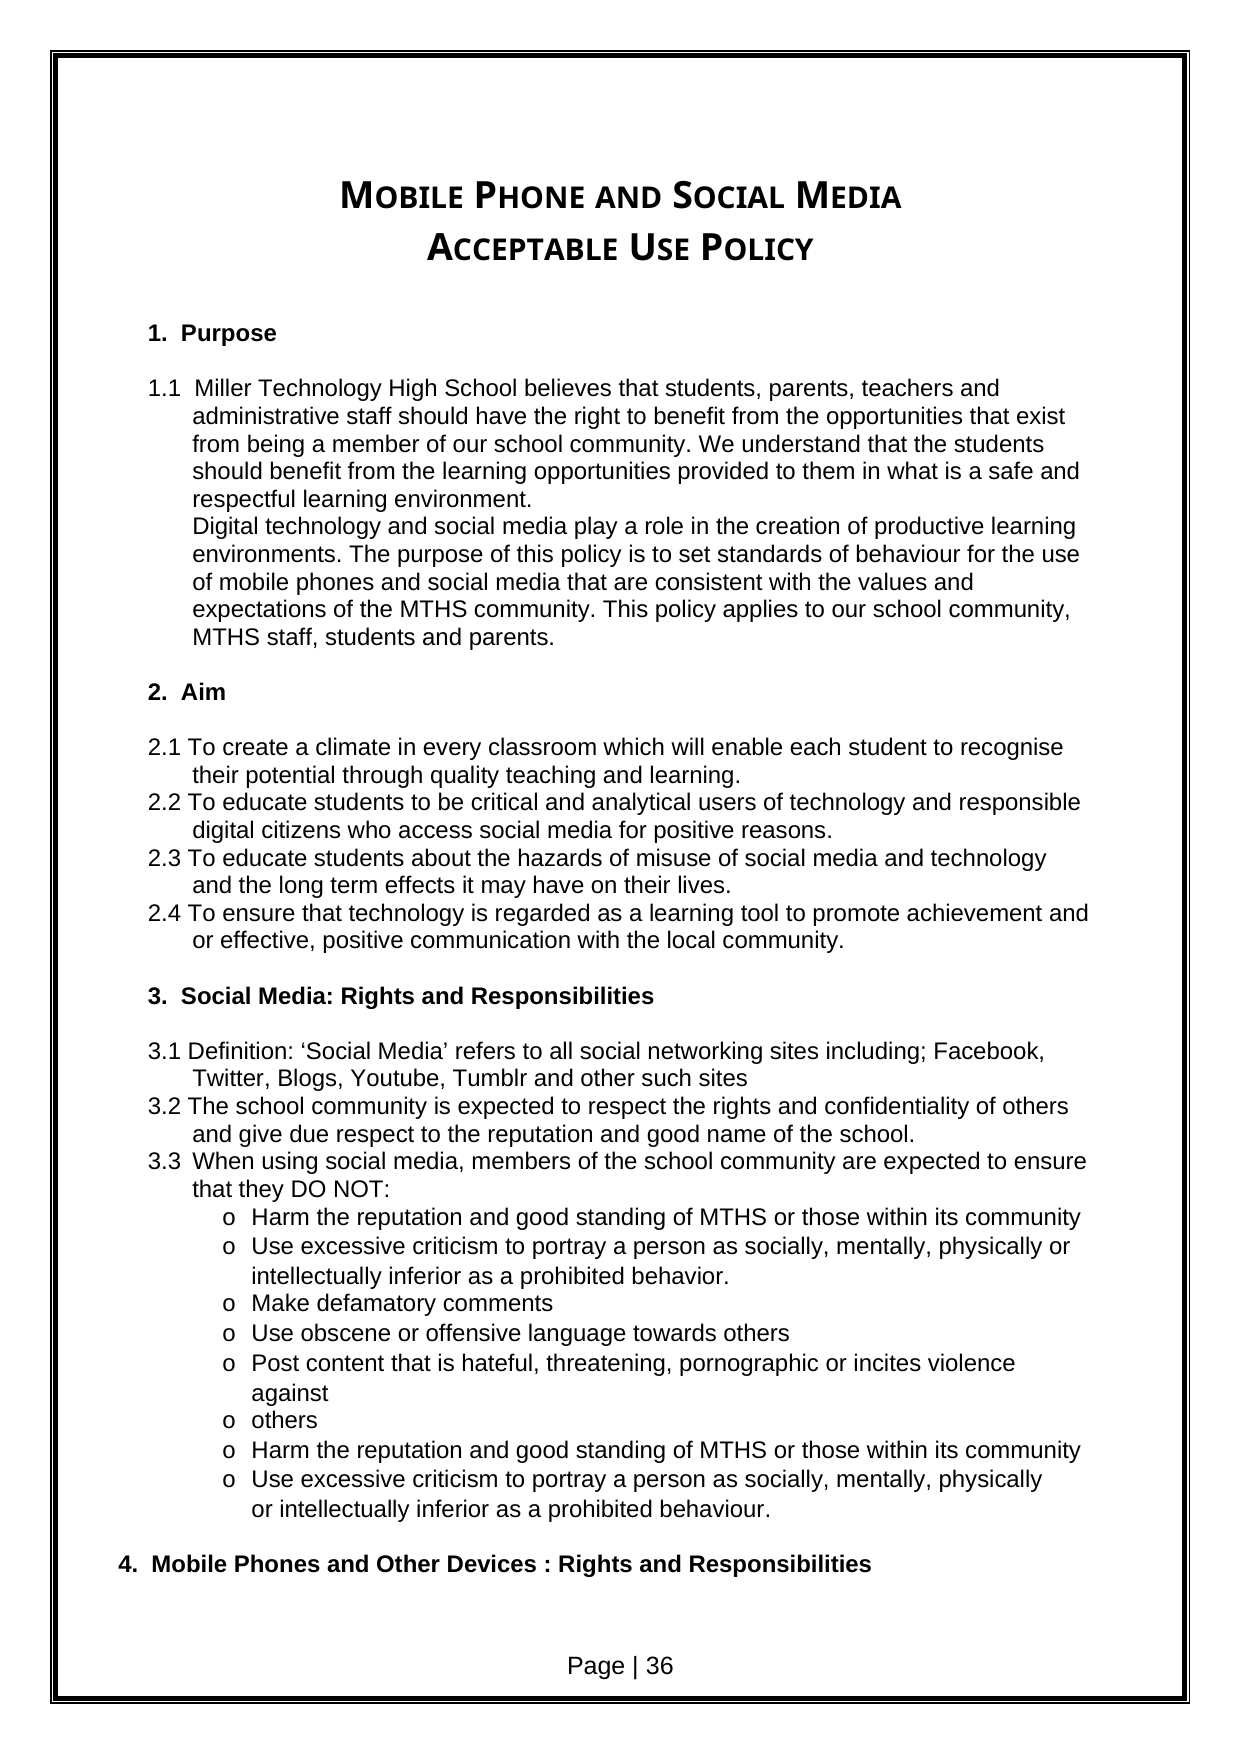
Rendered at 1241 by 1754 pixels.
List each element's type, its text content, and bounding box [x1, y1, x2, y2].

list Harm the reputation and good standing of MTHS or those within its community [222, 1202, 1092, 1232]
list 4. Mobile Phones and Other Devices : Rights and Responsibilities [118, 1550, 1092, 1578]
list Use excessive criticism to portray a person as socially, mentally, physically [222, 1465, 1092, 1495]
list Post content that is hateful, threatening, pornographic or incites violence against [222, 1349, 1092, 1406]
list When using social media, members of the school community are expected to ensure that they DO NOT: [148, 1147, 1092, 1202]
text Digital technology and social media play a role in the creation of productive learning [192, 512, 1092, 540]
text 3.2 The school community is expected to respect the rights and confidentiality of others and give due respect to the reputation and good name of the school. [148, 1092, 1092, 1147]
text 3. Social Media: Rights and Responsibilities [148, 982, 1092, 1009]
list others [222, 1406, 1092, 1436]
text 1. Purpose [148, 319, 1092, 347]
text 2.1 To create a climate in every classroom which will enable each student to recognise their potential through quality teaching and learning. [148, 733, 1092, 788]
text environments. The purpose of this policy is to set standards of behaviour for the use of mobile phones and social media that are consistent with the values and expectations of the MTHS community. This policy applies to our school community, MTHS staff, students and parents. [192, 540, 1092, 650]
list Use obscene or offensive language towards others [222, 1319, 1092, 1349]
text 2.2 To educate students to be critical and analytical users of technology and responsible digital citizens who access social media for positive reasons. [148, 788, 1092, 843]
text 2.4 To ensure that technology is regarded as a learning tool to promote achievement and or effective, positive communication with the local community. [148, 899, 1092, 954]
text 2. Aim [148, 678, 1092, 706]
list Use excessive criticism to portray a person as socially, mentally, physically or intellectually inferior as a prohibited behavior. [222, 1232, 1092, 1289]
list Harm the reputation and good standing of MTHS or those within its community [222, 1436, 1092, 1465]
text 2.3 To educate students about the hazards of misuse of social media and technology and the long term effects it may have on their lives. [148, 843, 1092, 899]
list Make defamatory comments [222, 1289, 1092, 1319]
text 1.1 Miller Technology High School believes that students, parents, teachers and administrative staff should have the right to benefit from the opportunities that exist from being a member of our school community. We understand that the students should benefit from the learning opportunities provided to them in what is a safe and respectful learning environment. [148, 374, 1092, 512]
text 3.1 Definition: ‘Social Media’ refers to all social networking sites including; Facebook, Twitter, Blogs, Youtube, Tumblr and other such sites [148, 1037, 1092, 1092]
subtitle Mobile Phone and Social Media Acceptable Use Policy [148, 169, 1092, 271]
list or intellectually inferior as a prohibited behaviour. [251, 1495, 1092, 1523]
